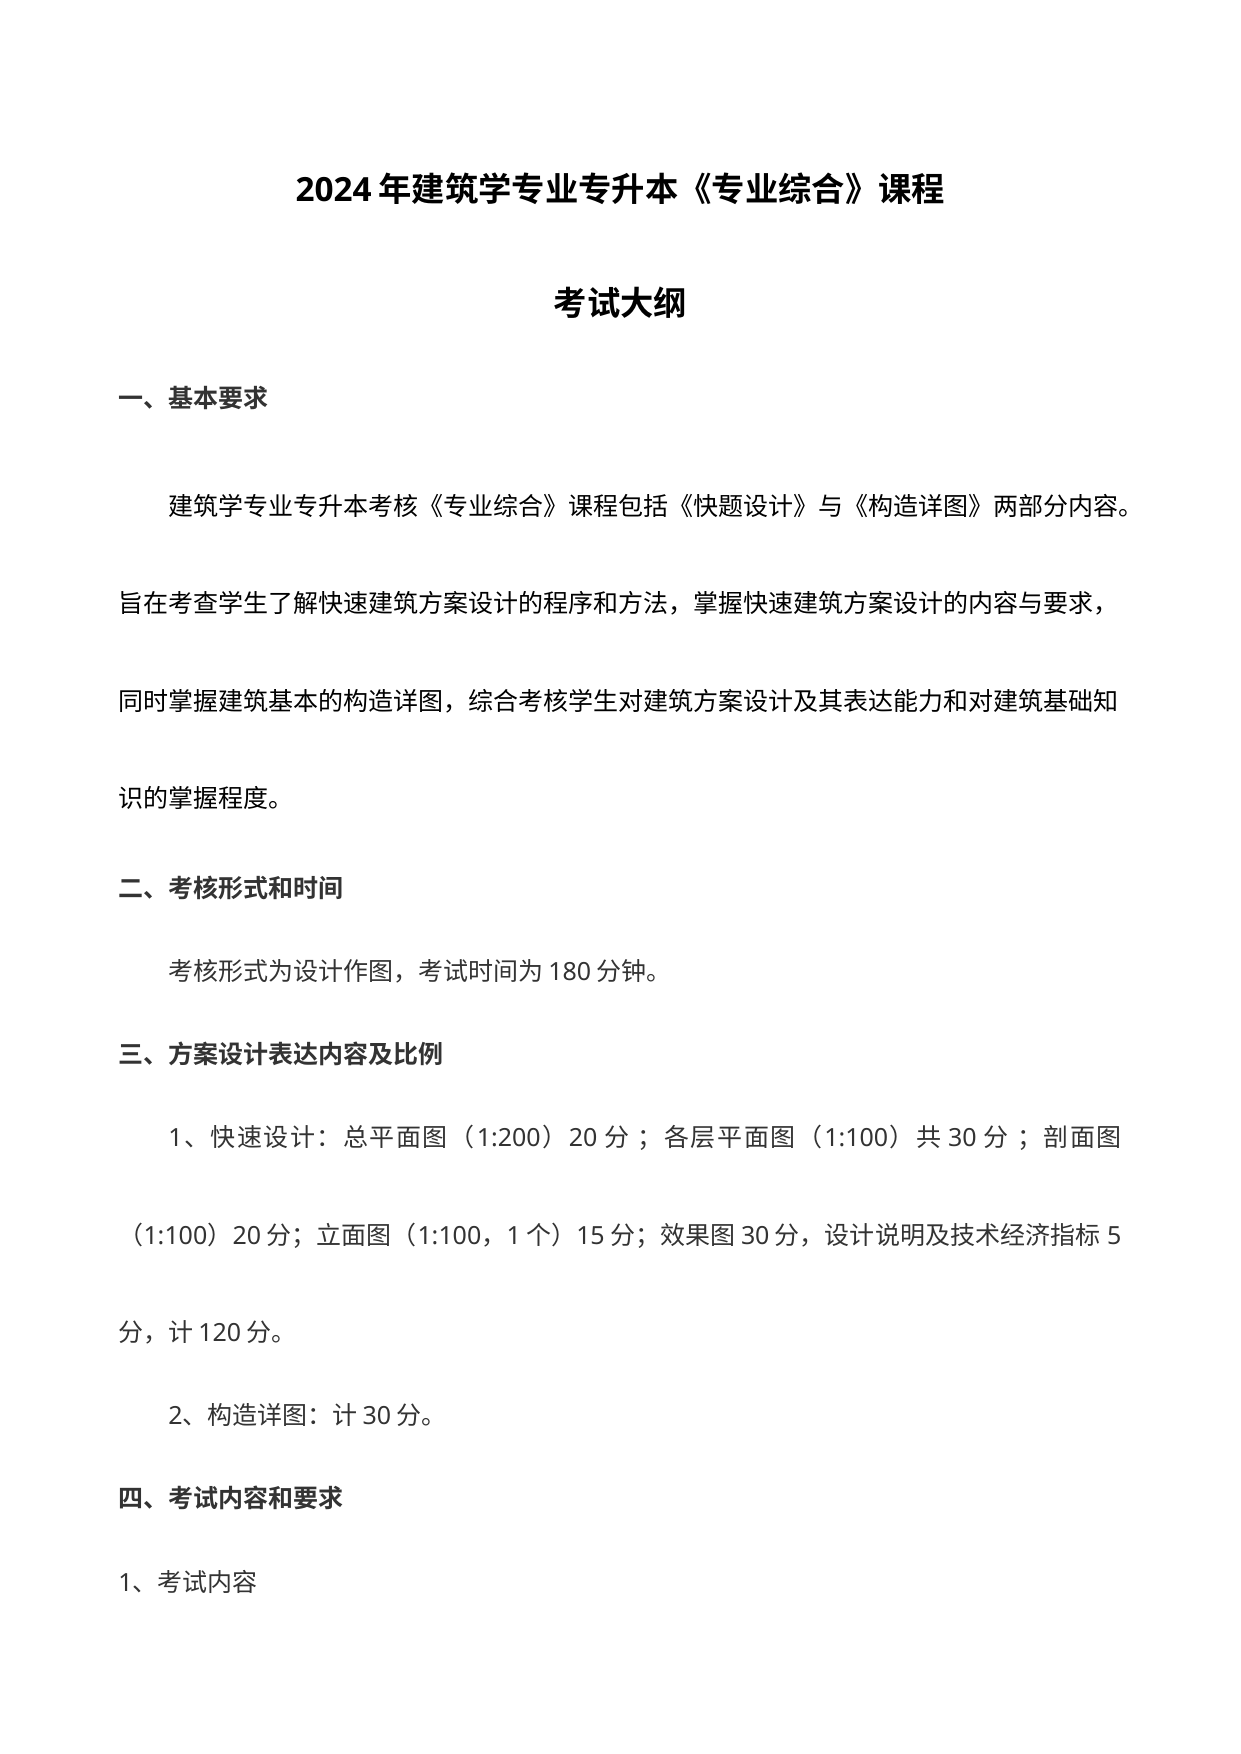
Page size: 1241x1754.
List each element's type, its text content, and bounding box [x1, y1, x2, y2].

text 1、快速设计：总平面图（1:200）20分 ；各层平面图（1:100）共30分 ；剖面图（1:100）20分；立面图（1:100，1个）15分；效果图30分，设计说明及技术经济指标5分，计120分。 [118, 1103, 1122, 1363]
text 1、考试内容 [118, 1548, 1122, 1613]
text 二、考核形式和时间 [118, 854, 1122, 919]
title 2024年建筑学专业专升本《专业综合》课程 [118, 154, 1122, 219]
text 一、基本要求 [118, 364, 1122, 429]
title 考试大纲 [118, 269, 1122, 334]
text 四、考试内容和要求 [118, 1464, 1122, 1529]
title 建筑学专业专升本考核《专业综合》课程包括《快题设计》与《构造详图》两部分内容。旨在考查学生了解快速建筑方案设计的程序和方法，掌握快速建筑方案设计的内容与要求，同时掌握建筑基本的构造详图，综合考核学生对建筑方案设计及其表达能力和对建筑基础知识的掌握程度。 [118, 472, 1122, 829]
text 三、方案设计表达内容及比例 [118, 1020, 1122, 1085]
text 考核形式为设计作图，考试时间为180分钟。 [118, 937, 1122, 1002]
text 2、构造详图：计30分。 [118, 1381, 1122, 1446]
